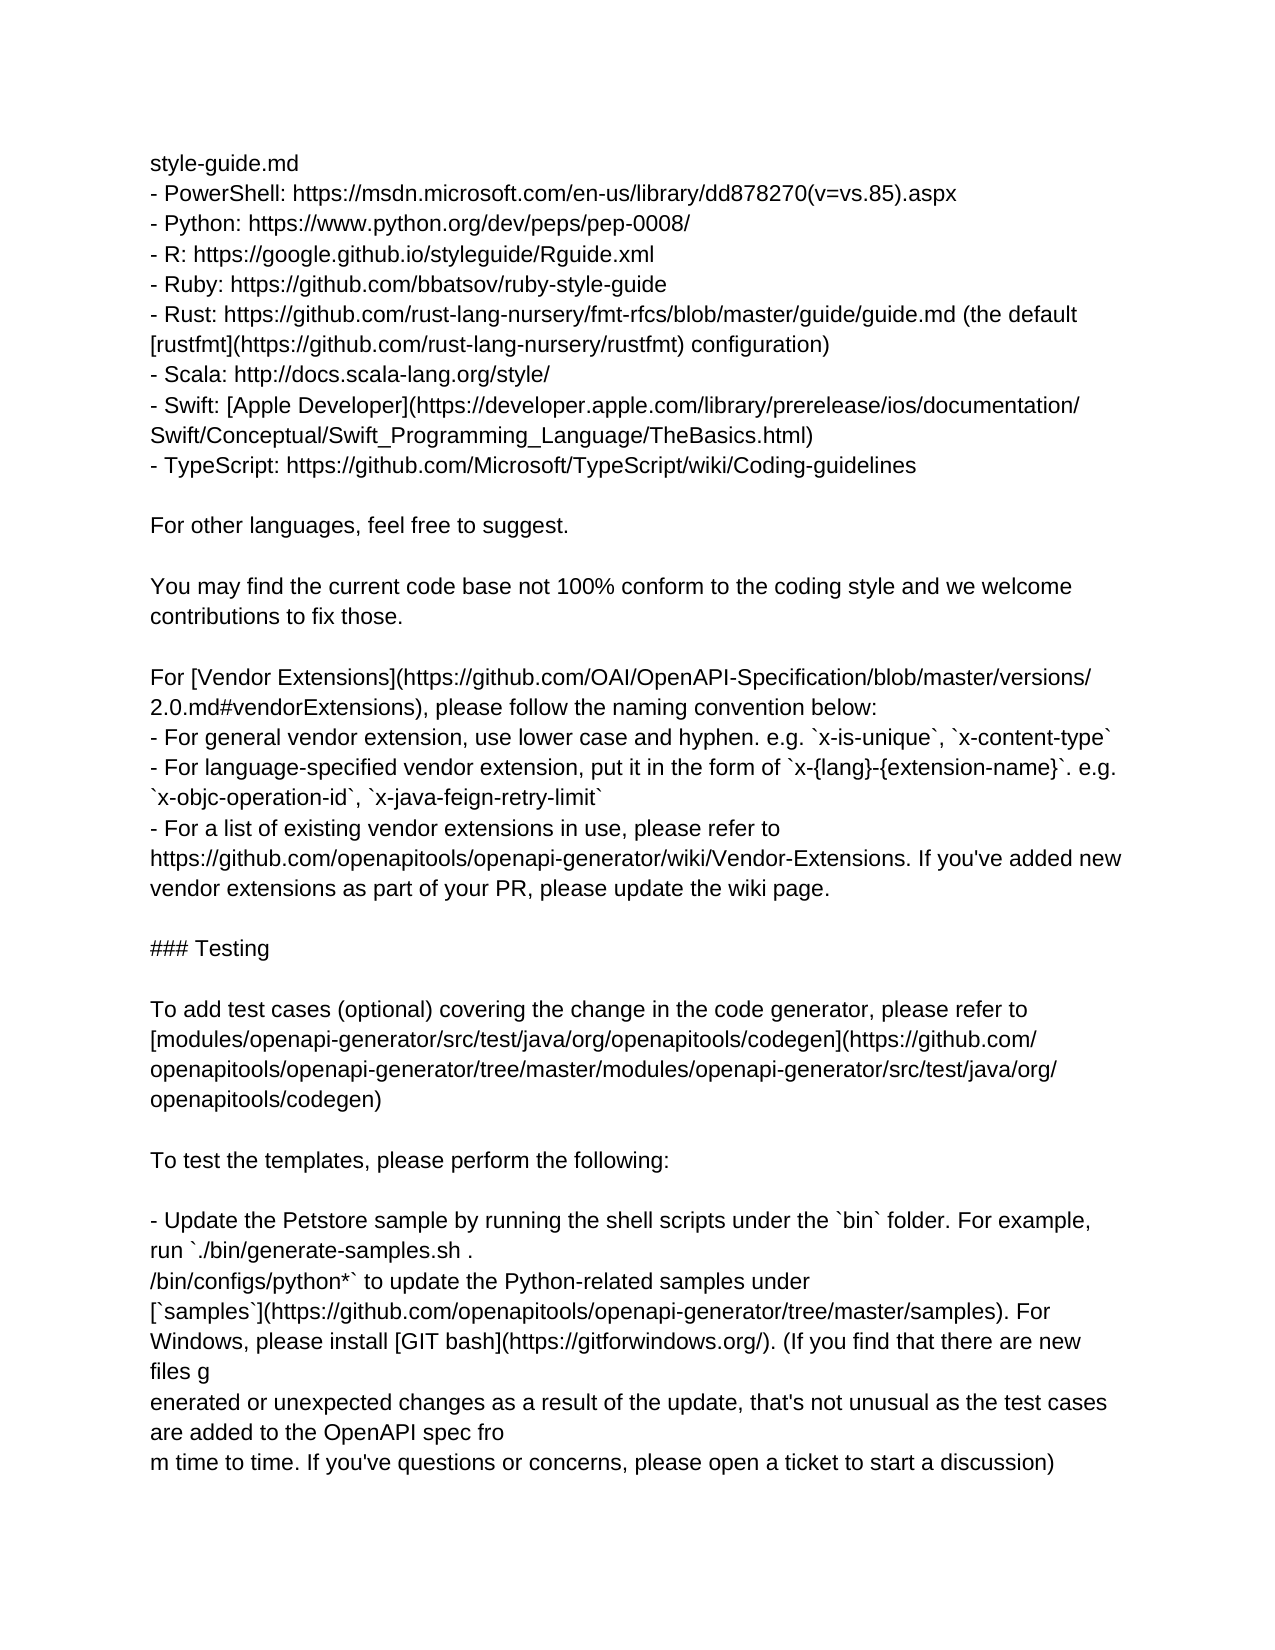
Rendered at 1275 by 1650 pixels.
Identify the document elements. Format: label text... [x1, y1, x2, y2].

text enerated or unexpected changes as a result of the update, that's not unusual as the test cases are added to the OpenAPI spec fro [150, 1388, 1125, 1445]
text To test the templates, please perform the following: [150, 1147, 1125, 1173]
text - Rust: https://github.com/rust-lang-nursery/fmt-rfcs/blob/master/guide/guide.md (the default [rustfmt](https://github.com/rust-lang-nursery/rustfmt) configuration) [150, 301, 1125, 358]
text m time to time. If you've questions or concerns, please open a ticket to start a discussion) [150, 1449, 1125, 1475]
text - Ruby: https://github.com/bbatsov/ruby-style-guide [150, 271, 1125, 297]
text - Swift: [Apple Developer](https://developer.apple.com/library/prerelease/ios/documentation/Swift/Conceptual/Swift_Programming_Language/TheBasics.html) [150, 392, 1125, 448]
text - TypeScript: https://github.com/Microsoft/TypeScript/wiki/Coding-guidelines [150, 452, 1125, 478]
text - For language-specified vendor extension, put it in the form of `x-{lang}-{extension-name}`. e.g. `x-objc-operation-id`, `x-java-feign-retry-limit` [150, 754, 1125, 811]
text - Update the Petstore sample by running the shell scripts under the `bin` folder. For example, run `./bin/generate-samples.sh . [150, 1207, 1125, 1264]
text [150, 150, 1125, 176]
text For [Vendor Extensions](https://github.com/OAI/OpenAPI-Specification/blob/master/versions/2.0.md#vendorExtensions), please follow the naming convention below: [150, 663, 1125, 720]
text To add test cases (optional) covering the change in the code generator, please refer to [modules/openapi-generator/src/test/java/org/openapitools/codegen](https://github.com/openapitools/openapi-generator/tree/master/modules/openapi-generator/src/test/java/org/openapitools/codegen) [150, 996, 1125, 1113]
text - For a list of existing vendor extensions in use, please refer to https://github.com/openapitools/openapi-generator/wiki/Vendor-Extensions. If you've added new vendor extensions as part of your PR, please update the wiki page. [150, 814, 1125, 901]
text - For general vendor extension, use lower case and hyphen. e.g. `x-is-unique`, `x-content-type` [150, 724, 1125, 750]
text - Scala: http://docs.scala-lang.org/style/ [150, 361, 1125, 388]
text - R: https://google.github.io/styleguide/Rguide.xml [150, 241, 1125, 267]
text You may find the current code base not 100% conform to the coding style and we welcome contributions to fix those. [150, 573, 1125, 629]
text - Python: https://www.python.org/dev/peps/pep-0008/ [150, 210, 1125, 237]
text - PowerShell: https://msdn.microsoft.com/en-us/library/dd878270(v=vs.85).aspx [150, 180, 1125, 207]
text ### Testing [150, 935, 1125, 962]
text For other languages, feel free to suggest. [150, 512, 1125, 539]
text /bin/configs/python*` to update the Python-related samples under [`samples`](https://github.com/openapitools/openapi-generator/tree/master/samples). For Windows, please install [GIT bash](https://gitforwindows.org/). (If you find that there are new files g [150, 1268, 1125, 1385]
